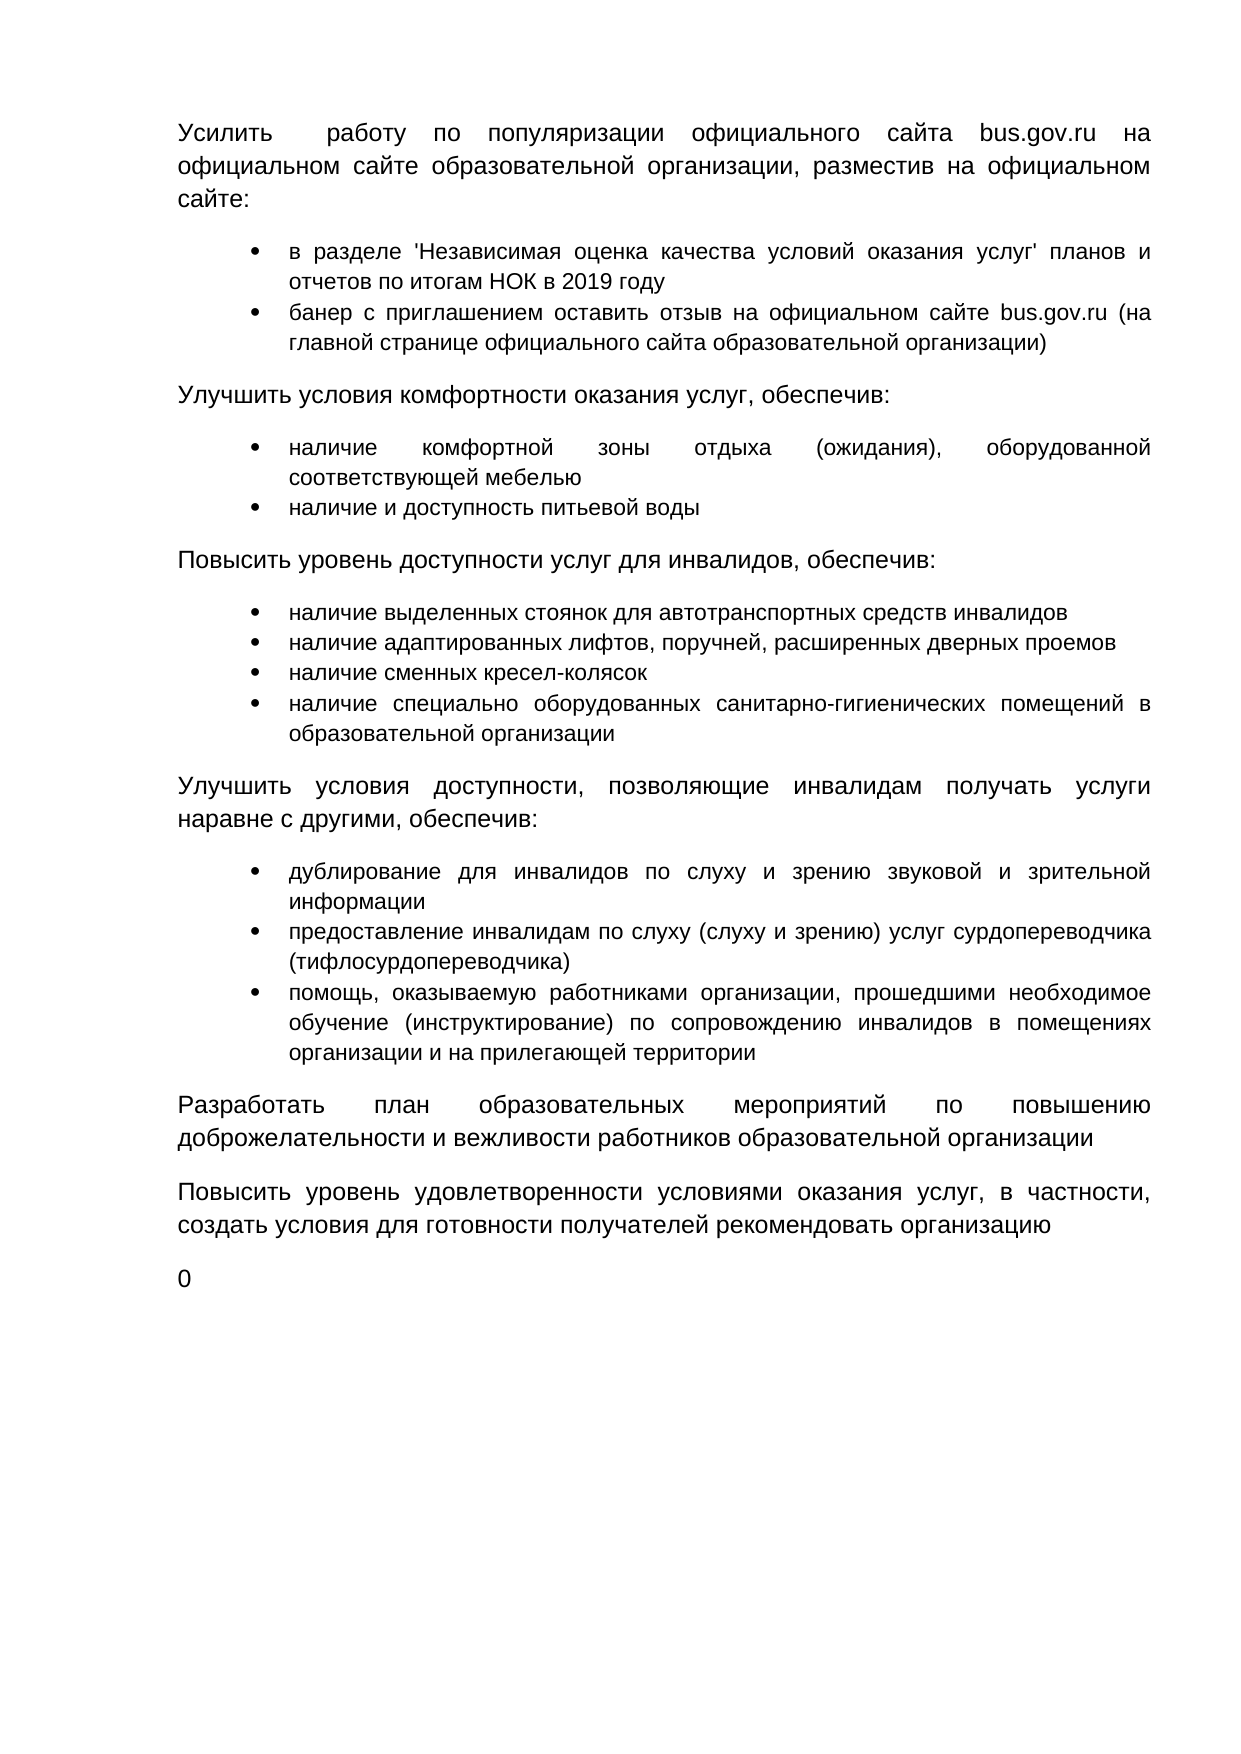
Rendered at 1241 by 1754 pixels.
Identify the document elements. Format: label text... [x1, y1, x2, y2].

list предоставление инвалидам по слуху (слуху и зрению) услуг сурдопереводчика (тифлосурдопереводчика) [251, 918, 1152, 974]
list в разделе 'Независимая оценка качества условий оказания услуг' планов и отчетов по итогам НОК в 2019 году [251, 238, 1152, 294]
list помощь, оказываемую работниками организации, прошедшими необходимое обучение (инструктирование) по сопровождению инвалидов в помещениях организации и на прилегающей территории [251, 978, 1152, 1065]
list наличие и доступность питьевой воды [251, 494, 1152, 520]
list наличие сменных кресел-колясок [251, 659, 1152, 686]
list наличие специально оборудованных санитарно-гигиенических помещений в образовательной организации [251, 689, 1152, 746]
text Разработать план образовательных мероприятий по повышению доброжелательности и вежливости работников образовательной организации [177, 1090, 1152, 1152]
list дублирование для инвалидов по слуху и зрению звуковой и зрительной информации [251, 858, 1152, 914]
text Улучшить условия комфортности оказания услуг, обеспечив: [177, 380, 1152, 408]
text Повысить уровень удовлетворенности условиями оказания услуг, в частности, создать условия для готовности получателей рекомендовать организацию [177, 1177, 1152, 1238]
text Улучшить условия доступности, позволяющие инвалидам получать услуги наравне с другими, обеспечив: [177, 771, 1152, 832]
text Усилить работу по популяризации официального сайта bus.gov.ru на официальном сайте образовательной организации, разместив на официальном сайте: [177, 118, 1152, 213]
text Повысить уровень доступности услуг для инвалидов, обеспечив: [177, 545, 1152, 574]
list банер с приглашением оставить отзыв на официальном сайте bus.gov.ru (на главной странице официального сайта образовательной организации) [251, 298, 1152, 355]
list наличие комфортной зоны отдыха (ожидания), оборудованной соответствующей мебелью [251, 433, 1152, 490]
list наличие выделенных стоянок для автотранспортных средств инвалидов [251, 599, 1152, 625]
list наличие адаптированных лифтов, поручней, расширенных дверных проемов [251, 629, 1152, 655]
text 0 [177, 1264, 1152, 1292]
